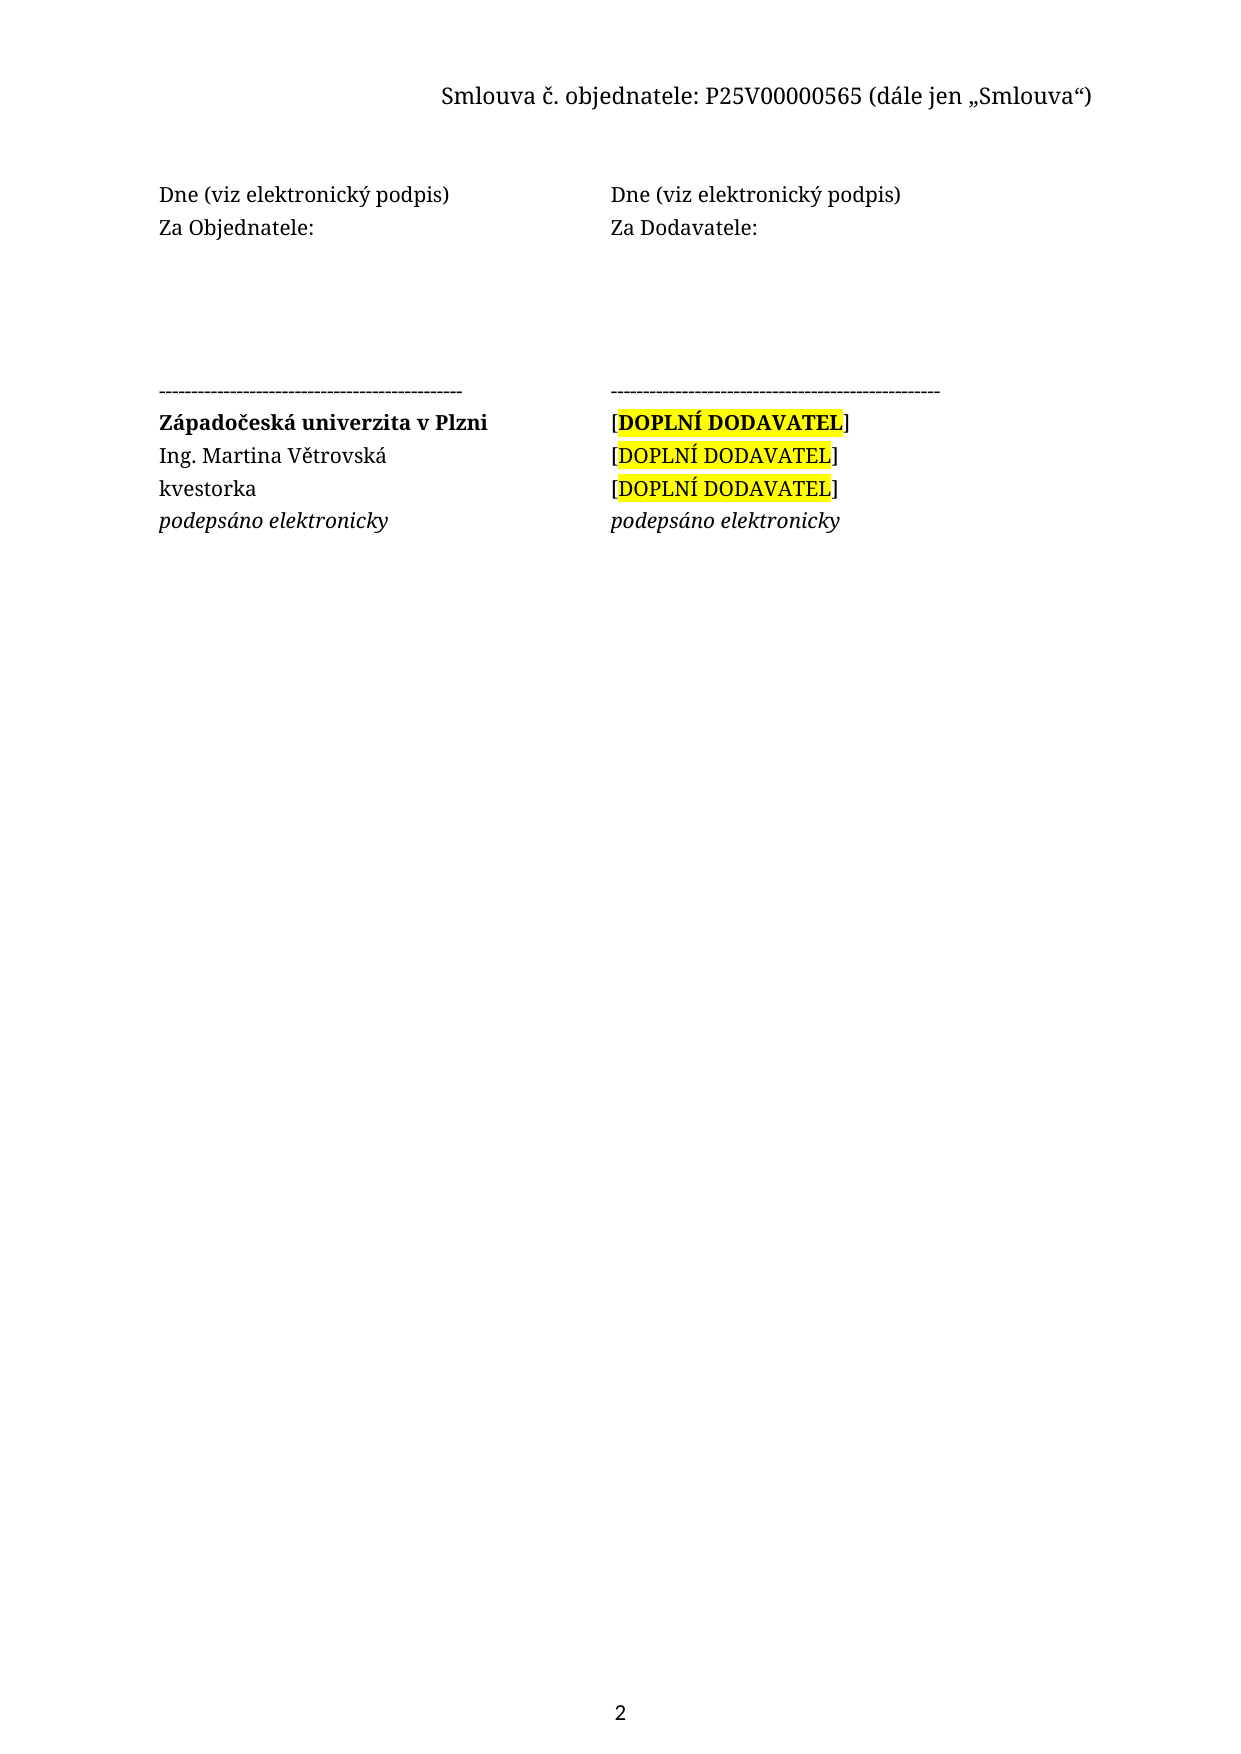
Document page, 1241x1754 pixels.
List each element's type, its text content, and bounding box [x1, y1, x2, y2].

table_header Dne (viz elektronický podpis) Za Dodavatele: --------------------------------------------------- [DOPLNÍ DODAVATEL] [DOPLNÍ DODAVATEL] [DOPLNÍ DODAVATEL] podepsáno elektronicky [599, 180, 1051, 571]
table_header Dne (viz elektronický podpis) Za Objednatele: ----------------------------------------------- Západočeská univerzita v Plzni Ing. Martina Větrovská kvestorka podepsáno elektronicky [148, 180, 599, 571]
